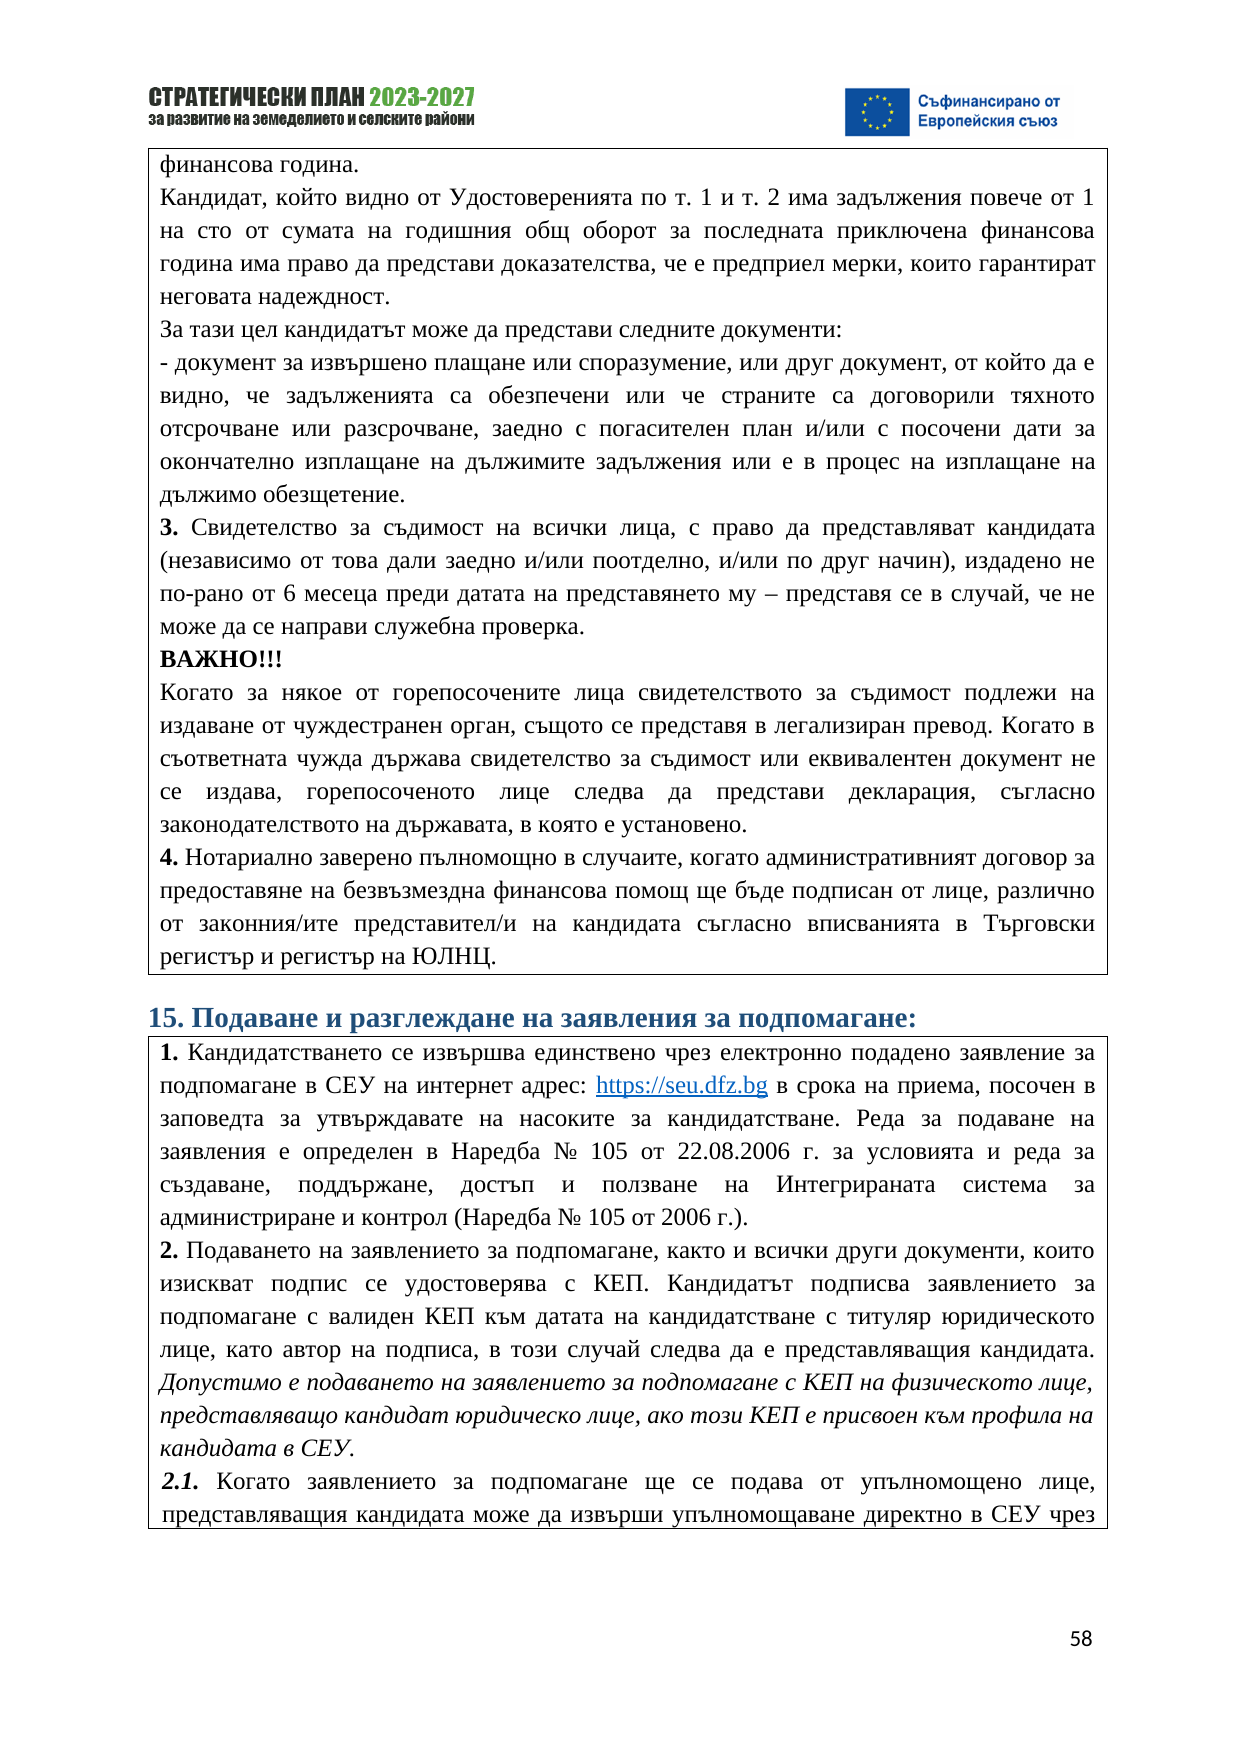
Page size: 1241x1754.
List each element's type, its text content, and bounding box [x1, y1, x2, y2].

picture [842, 85, 1074, 139]
text 15. Подаване и разглеждане на заявления за подпомагане: [148, 1000, 1092, 1033]
picture [147, 73, 475, 139]
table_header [149, 149, 1107, 974]
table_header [149, 1037, 1107, 1528]
